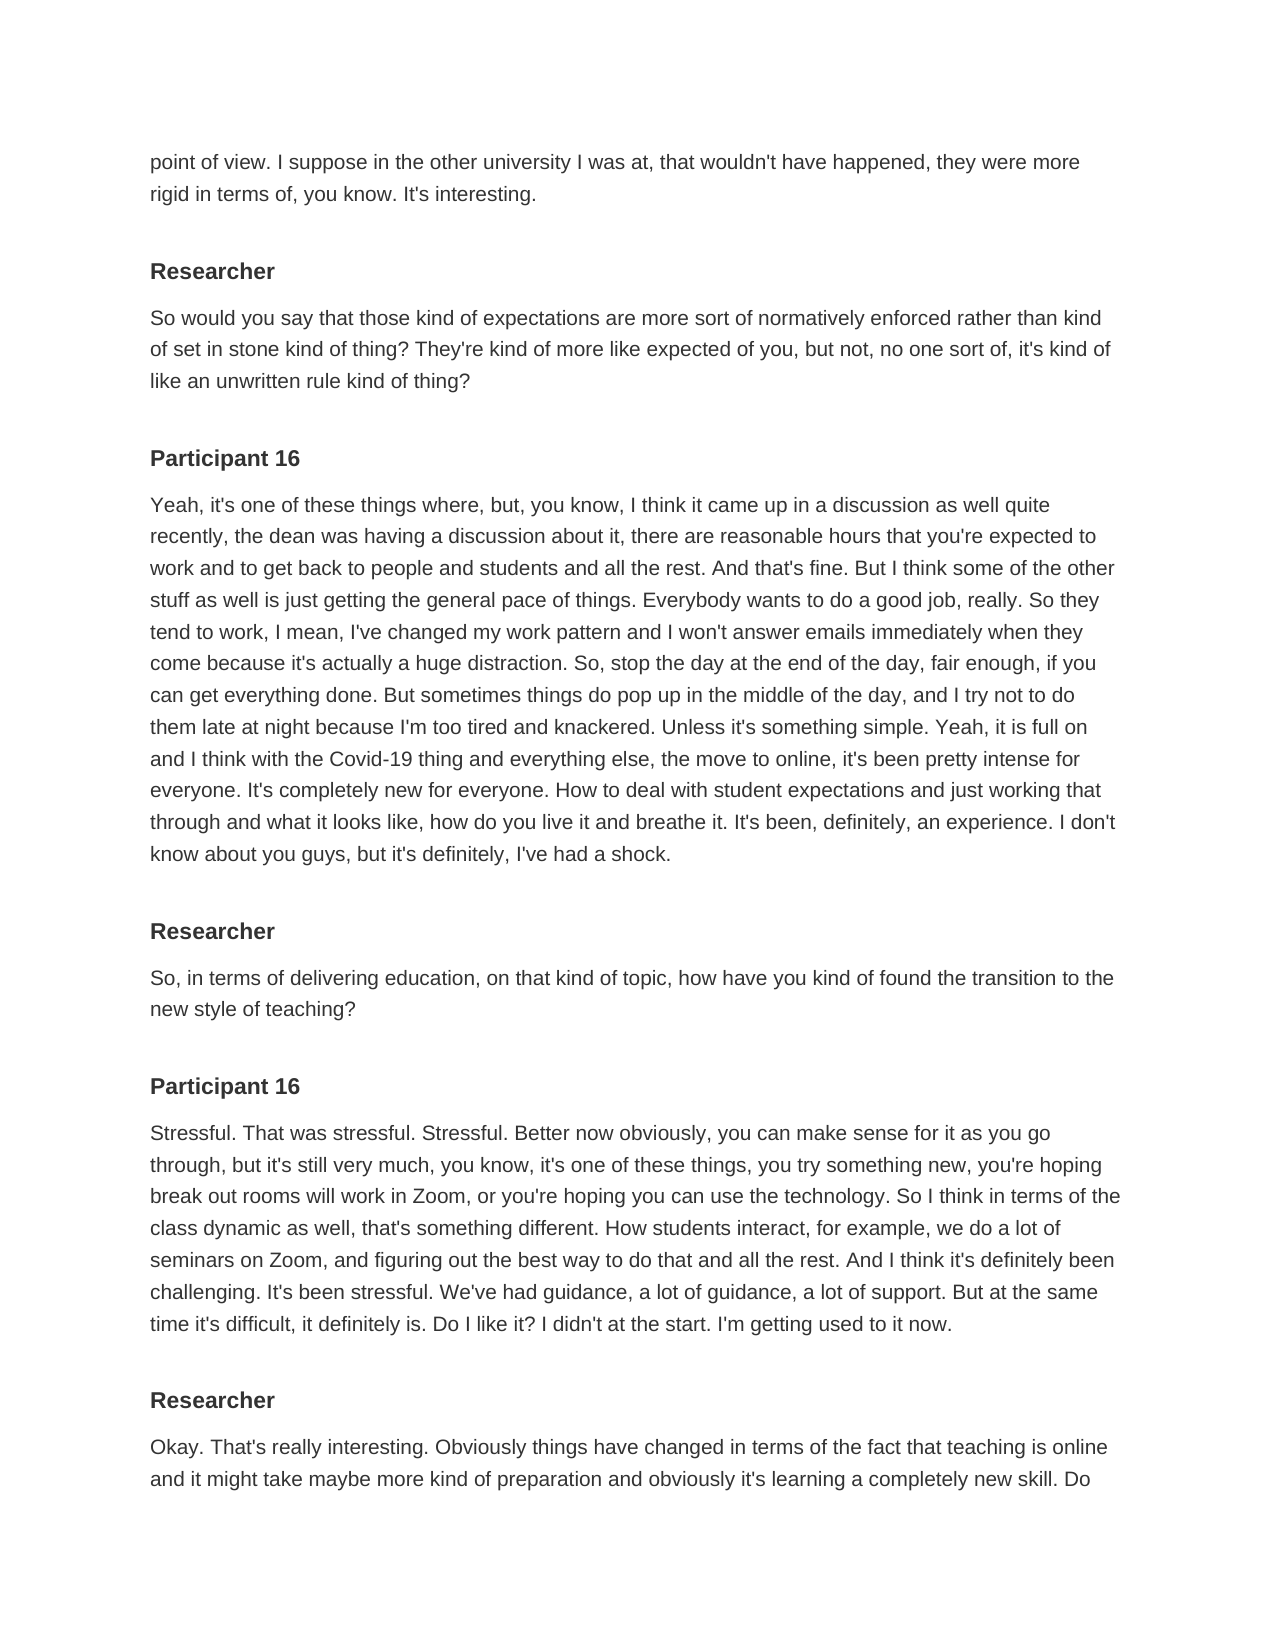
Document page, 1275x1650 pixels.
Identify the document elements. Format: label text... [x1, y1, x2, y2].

subtitle Participant 16 [150, 1073, 1125, 1099]
text Stressful. That was stressful. Stressful. Better now obviously, you can make sense for it as you go through, but it's still very much, you know, it's one of these things, you try something new, you're hoping break out rooms will work in Zoom, or you're hoping you can use the technology. So I think in terms of the class dynamic as well, that's something different. How students interact, for example, we do a lot of seminars on Zoom, and figuring out the best way to do that and all the rest. And I think it's definitely been challenging. It's been stressful. We've had guidance, a lot of guidance, a lot of support. But at the same time it's difficult, it definitely is. Do I like it? I didn't at the start. I'm getting used to it now. [150, 1121, 1125, 1335]
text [150, 150, 1125, 206]
text So, in terms of delivering education, on that kind of topic, how have you kind of found the transition to the new style of teaching? [150, 965, 1125, 1021]
text So would you say that those kind of expectations are more sort of normatively enforced rather than kind of set in stone kind of thing? They're kind of more like expected of you, but not, no one sort of, it's kind of like an unwritten rule kind of thing? [150, 305, 1125, 393]
subtitle Participant 16 [150, 445, 1125, 471]
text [150, 1435, 1125, 1491]
subtitle Researcher [150, 918, 1125, 944]
subtitle Researcher [150, 258, 1125, 284]
text Yeah, it's one of these things where, but, you know, I think it came up in a discussion as well quite recently, the dean was having a discussion about it, there are reasonable hours that you're expected to work and to get back to people and students and all the rest. And that's fine. But I think some of the other stuff as well is just getting the general pace of things. Everybody wants to do a good job, really. So they tend to work, I mean, I've changed my work pattern and I won't answer emails immediately when they come because it's actually a huge distraction. So, stop the day at the end of the day, fair enough, if you can get everything done. But sometimes things do pop up in the middle of the day, and I try not to do them late at night because I'm too tired and knackered. Unless it's something simple. Yeah, it is full on and I think with the Covid-19 thing and everything else, the move to online, it's been pretty intense for everyone. It's completely new for everyone. How to deal with student expectations and just working that through and what it looks like, how do you live it and breathe it. It's been, definitely, an experience. I don't know about you guys, but it's definitely, I've had a shock. [150, 492, 1125, 866]
subtitle Researcher [150, 1387, 1125, 1414]
